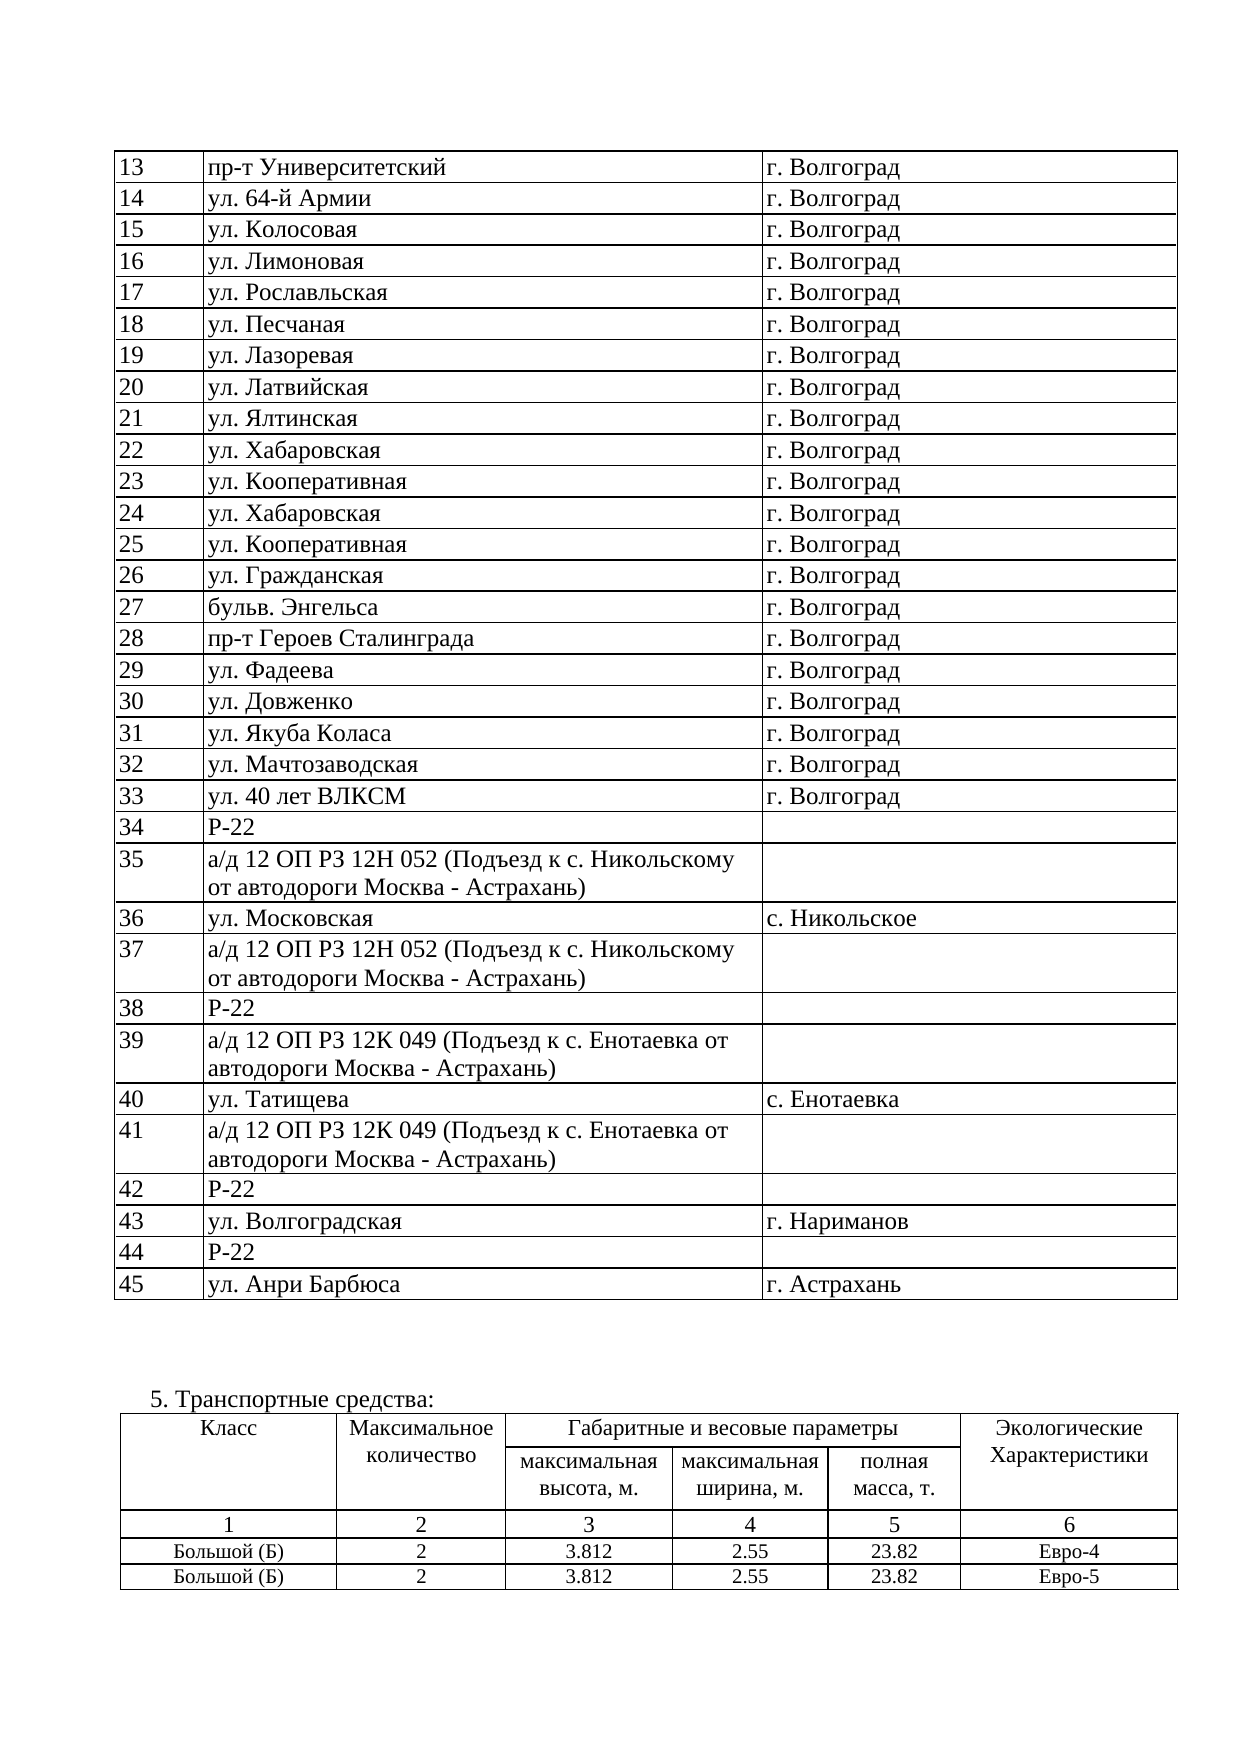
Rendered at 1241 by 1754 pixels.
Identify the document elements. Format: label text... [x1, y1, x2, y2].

table_cell 3.812 [506, 1565, 672, 1588]
table_cell 1 [121, 1511, 336, 1537]
table_cell ул. Лазоревая [204, 340, 762, 370]
table_cell ул. 40 лет ВЛКСМ [204, 781, 762, 811]
table_cell г. Волгоград [763, 213, 1177, 244]
table_cell 29 [115, 654, 203, 685]
table_cell г. Нариманов [763, 1204, 1177, 1236]
table_cell ул. Песчаная [204, 309, 762, 339]
table_cell 33 [115, 780, 203, 811]
table_cell г. Волгоград [763, 748, 1177, 779]
table_cell г. Волгоград [763, 307, 1177, 339]
table_cell Большой (Б) [121, 1539, 336, 1563]
table_cell 40 [115, 1083, 203, 1114]
table_cell 20 [115, 371, 203, 402]
table_cell ул. Фадеева [204, 655, 762, 685]
table_cell г. Волгоград [763, 496, 1177, 527]
table_cell [763, 1023, 1177, 1082]
table_cell максимальная высота, м. [506, 1448, 672, 1509]
table_cell ул. Гражданская [204, 561, 762, 590]
table_cell 3 [506, 1511, 672, 1537]
table_cell 42 [115, 1174, 203, 1204]
table_cell [763, 1173, 1177, 1204]
table_cell ул. Татищева [204, 1084, 762, 1114]
table_cell пр-т Героев Сталинграда [204, 623, 762, 653]
table_cell ул. Хабаровская [204, 435, 762, 464]
table_cell 44 [115, 1237, 203, 1267]
table_cell 16 [115, 245, 203, 276]
table_header Максимальное количество [337, 1414, 505, 1509]
table_cell 6 [961, 1511, 1177, 1537]
table_cell г. Волгоград [763, 685, 1177, 716]
table_cell г. Волгоград [763, 779, 1177, 811]
table_cell 31 [115, 717, 203, 748]
table_cell с. Енотаевка [763, 1082, 1177, 1114]
table_cell 43 [115, 1205, 203, 1236]
table_cell 34 [115, 812, 203, 842]
table_header Габаритные и весовые параметры [506, 1414, 960, 1446]
table_cell 2 [337, 1565, 505, 1588]
table_cell бульв. Энгельса [204, 592, 762, 622]
table_cell ул. Волгоградская [204, 1206, 762, 1236]
table_cell г. Волгоград [763, 370, 1177, 402]
table_cell ул. Рославльская [204, 277, 762, 307]
table_cell 5 [829, 1511, 960, 1537]
table_cell [763, 992, 1177, 1023]
table_cell 2 [337, 1511, 505, 1537]
table_cell 36 [115, 902, 203, 933]
table_cell с. Никольское [763, 901, 1177, 933]
table_cell 3.812 [506, 1539, 672, 1563]
table_cell г. Волгоград [763, 590, 1177, 622]
table_cell г. Волгоград [763, 528, 1177, 559]
table_header Класс [121, 1414, 336, 1509]
table_cell 39 [115, 1024, 203, 1082]
table_cell а/д 12 ОП РЗ 12Н 052 (Подъезд к с. Никольскому от автодороги Москва - Астрахань) [204, 934, 762, 992]
table_cell г. Волгоград [763, 622, 1177, 653]
table_cell 28 [115, 623, 203, 653]
table_cell 30 [115, 686, 203, 716]
table_cell ул. 64-й Армии [204, 183, 762, 213]
table_cell г. Астрахань [763, 1267, 1177, 1298]
table_cell 2.55 [673, 1539, 827, 1563]
table_cell [763, 933, 1177, 992]
table_cell ул. Лимоновая [204, 246, 762, 276]
table_cell 14 [115, 183, 203, 213]
table_cell 13 [115, 152, 203, 181]
table_cell г. Волгоград [763, 465, 1177, 496]
table_cell [763, 842, 1177, 901]
table_cell г. Волгоград [763, 402, 1177, 433]
text 5. Транспортные средства: [150, 1384, 1090, 1413]
table_cell г. Волгоград [763, 339, 1177, 370]
table_cell г. Волгоград [763, 244, 1177, 276]
table_cell г. Волгоград [763, 181, 1177, 213]
table_cell ул. Московская [204, 903, 762, 933]
table_cell ул. Хабаровская [204, 498, 762, 527]
table_cell ул. Мачтозаводская [204, 749, 762, 779]
table_cell 21 [115, 403, 203, 433]
table_cell а/д 12 ОП РЗ 12Н 052 (Подъезд к с. Никольскому от автодороги Москва - Астрахань) [204, 844, 762, 901]
table_cell 18 [115, 308, 203, 339]
table_cell [763, 1114, 1177, 1173]
table_cell г. Волгоград [763, 716, 1177, 748]
table_cell г. Волгоград [763, 276, 1177, 307]
table_cell ул. Якуба Коласа [204, 718, 762, 748]
table_cell Р-22 [204, 1174, 762, 1204]
table_cell 26 [115, 560, 203, 590]
table_cell Р-22 [204, 812, 762, 842]
table_cell 25 [115, 529, 203, 559]
table_cell 23.82 [829, 1539, 960, 1563]
table_cell Евро-4 [961, 1539, 1177, 1563]
table_cell 41 [115, 1115, 203, 1173]
table_cell 35 [115, 843, 203, 901]
table_cell максимальная ширина, м. [673, 1448, 827, 1509]
table_cell 24 [115, 497, 203, 527]
table_cell 32 [115, 749, 203, 779]
table_cell Р-22 [204, 1237, 762, 1267]
table_cell ул. Кооперативная [204, 466, 762, 496]
table_cell г. Волгоград [763, 433, 1177, 464]
table_cell г. Волгоград [763, 152, 1177, 181]
table_cell 23.82 [829, 1565, 960, 1588]
table_cell [763, 1236, 1177, 1267]
table_cell 17 [115, 277, 203, 307]
table_cell 37 [115, 934, 203, 992]
table_cell а/д 12 ОП РЗ 12К 049 (Подъезд к с. Енотаевка от автодороги Москва - Астрахань) [204, 1115, 762, 1173]
table_cell ул. Ялтинская [204, 403, 762, 433]
table_cell 2 [337, 1539, 505, 1563]
table_cell 23 [115, 466, 203, 496]
table_cell ул. Анри Барбюса [204, 1269, 762, 1298]
table_header Экологические Характеристики [961, 1414, 1177, 1509]
table_cell Большой (Б) [121, 1565, 336, 1588]
table_cell а/д 12 ОП РЗ 12К 049 (Подъезд к с. Енотаевка от автодороги Москва - Астрахань) [204, 1025, 762, 1082]
table_cell 15 [115, 214, 203, 244]
table_cell [763, 811, 1177, 842]
table_cell ул. Довженко [204, 686, 762, 716]
table_cell г. Волгоград [763, 653, 1177, 685]
table_cell ул. Латвийская [204, 372, 762, 402]
table_cell 45 [115, 1268, 203, 1298]
table_cell Евро-5 [961, 1565, 1177, 1588]
table_cell Р-22 [204, 993, 762, 1023]
table_cell 4 [673, 1511, 827, 1537]
table_cell пр-т Университетский [204, 152, 762, 181]
table_cell 2.55 [673, 1565, 827, 1588]
table_cell 22 [115, 434, 203, 464]
table_cell 27 [115, 591, 203, 622]
table_cell ул. Кооперативная [204, 529, 762, 559]
table_cell г. Волгоград [763, 559, 1177, 590]
table_cell ул. Колосовая [204, 215, 762, 244]
table_cell 19 [115, 340, 203, 370]
table_cell 38 [115, 993, 203, 1023]
table_cell полная масса, т. [829, 1448, 960, 1509]
